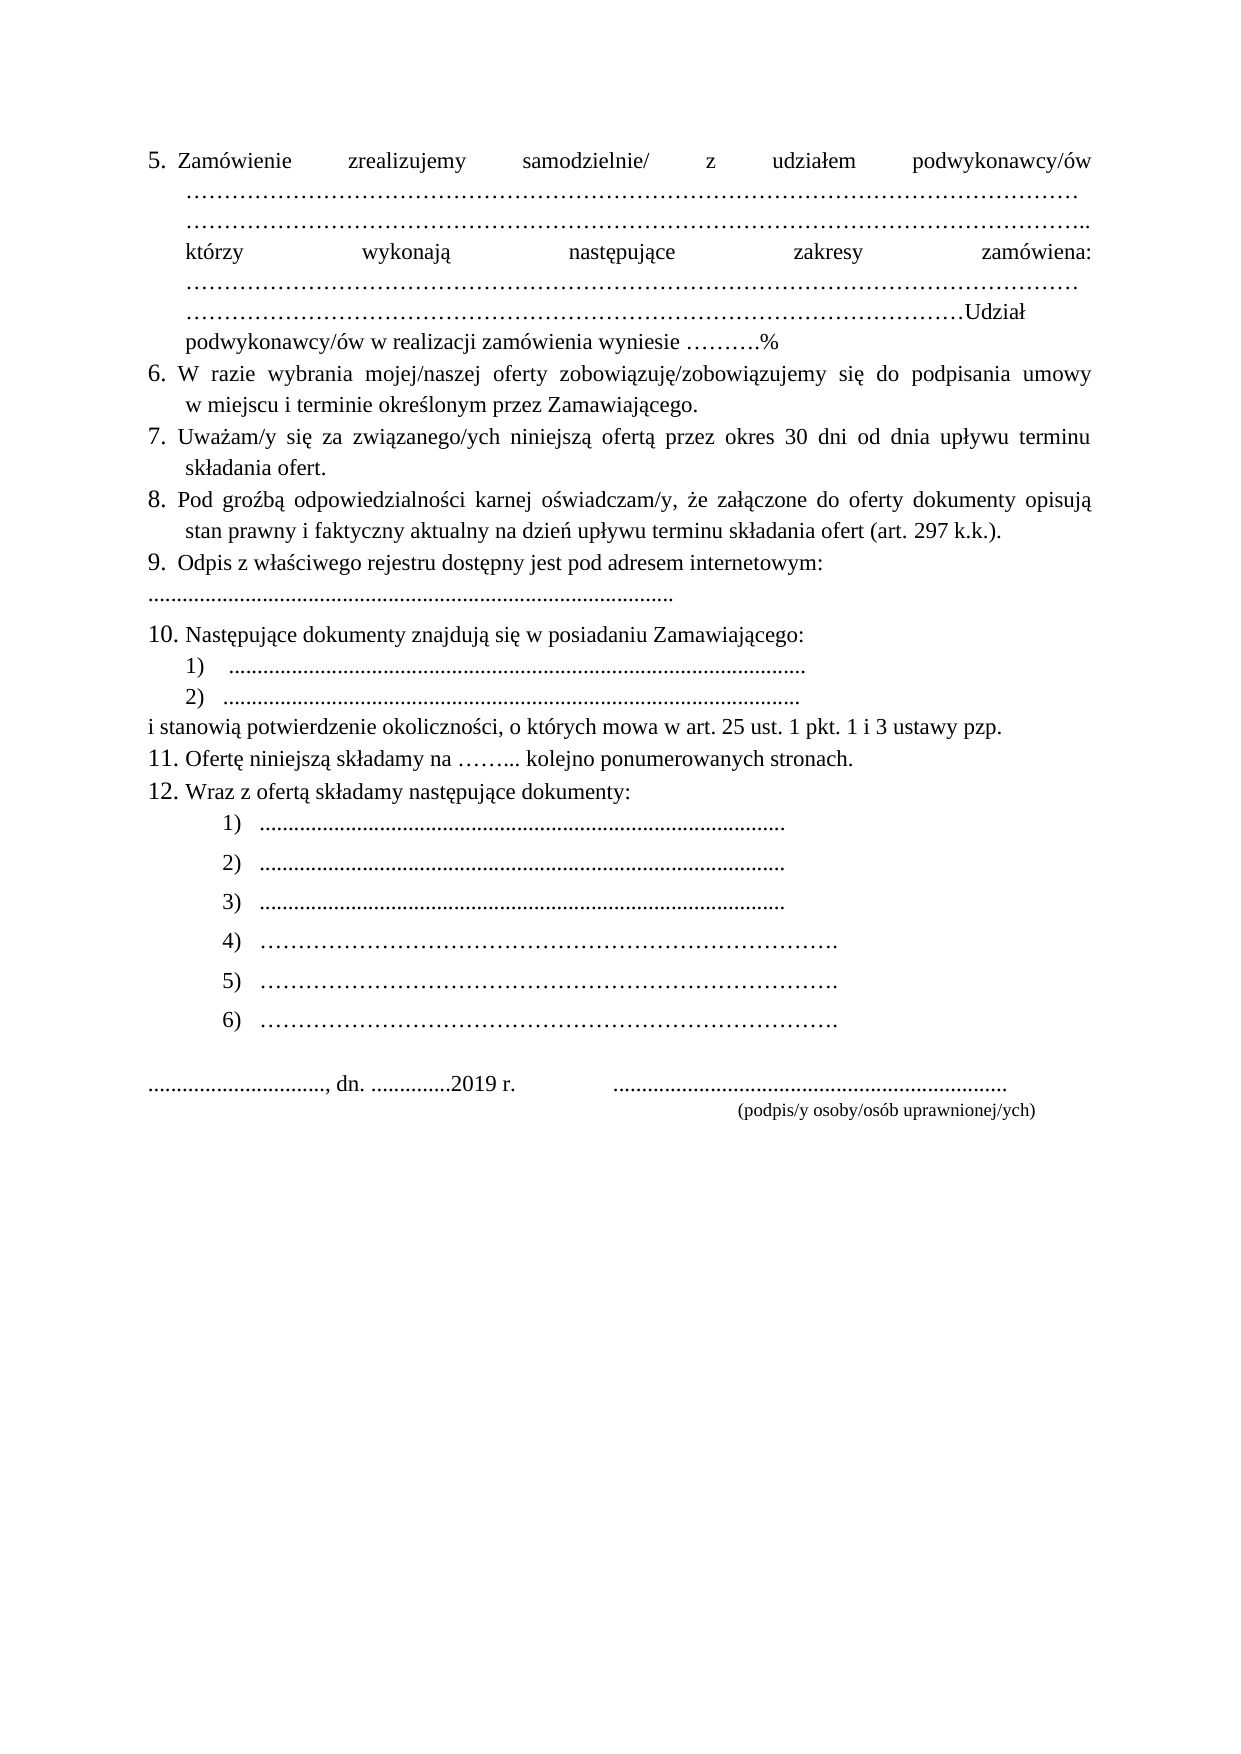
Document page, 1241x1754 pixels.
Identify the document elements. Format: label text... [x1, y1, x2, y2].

list …………………………………………………………………. [222, 1007, 1093, 1033]
text (podpis/y osoby/osób uprawnionej/ych) [664, 1096, 1093, 1121]
text i stanowią potwierdzenie okoliczności, o których mowa w art. 25 ust. 1 pkt. 1 i 3 ustawy pzp. [148, 713, 1093, 739]
list ..................................................................................................... [185, 683, 1093, 709]
list …………………………………………………………………. [222, 967, 1093, 993]
list Ofertę niniejszą składamy na ……... kolejno ponumerowanych stronach. [148, 743, 1093, 772]
list Uważam/y się za związanego/ych niniejszą ofertą przez okres 30 dni od dnia upływu terminu składania ofert. [148, 421, 1093, 480]
list Następujące dokumenty znajdują się w posiadaniu Zamawiającego: [148, 619, 1093, 648]
text ..............................., dn. ..............2019 r. ..................................................................... [148, 1071, 1093, 1096]
list ............................................................................................ [222, 809, 1093, 836]
text ............................................................................................ [148, 580, 1093, 606]
list Pod groźbą odpowiedzialności karnej oświadczam/y, że załączone do oferty dokumenty opisują stan prawny i faktyczny aktualny na dzień upływu terminu składania ofert (art. 297 k.k.). [148, 484, 1093, 543]
list W razie wybrania mojej/naszej oferty zobowiązuję/zobowiązujemy się do podpisania umowy w miejscu i terminie określonym przez Zamawiającego. [148, 358, 1093, 417]
list Wraz z ofertą składamy następujące dokumenty: [148, 776, 1093, 805]
list ..................................................................................................... [185, 652, 1093, 679]
list Zamówienie zrealizujemy samodzielnie/ z udziałem podwykonawcy/ów ……………………………………………………………………………………………………………………………………………………………………………………………………………….. którzy wykonają następujące zakresy zamówiena:…………………………………………………………………………………………………………………………………………………………………………………………………Udział podwykonawcy/ów w realizacji zamówienia wyniesie ……….% [148, 145, 1093, 355]
list Odpis z właściwego rejestru dostępny jest pod adresem internetowym: [148, 547, 1093, 576]
list …………………………………………………………………. [222, 928, 1093, 954]
list ............................................................................................ [222, 849, 1093, 875]
list ............................................................................................ [222, 888, 1093, 914]
